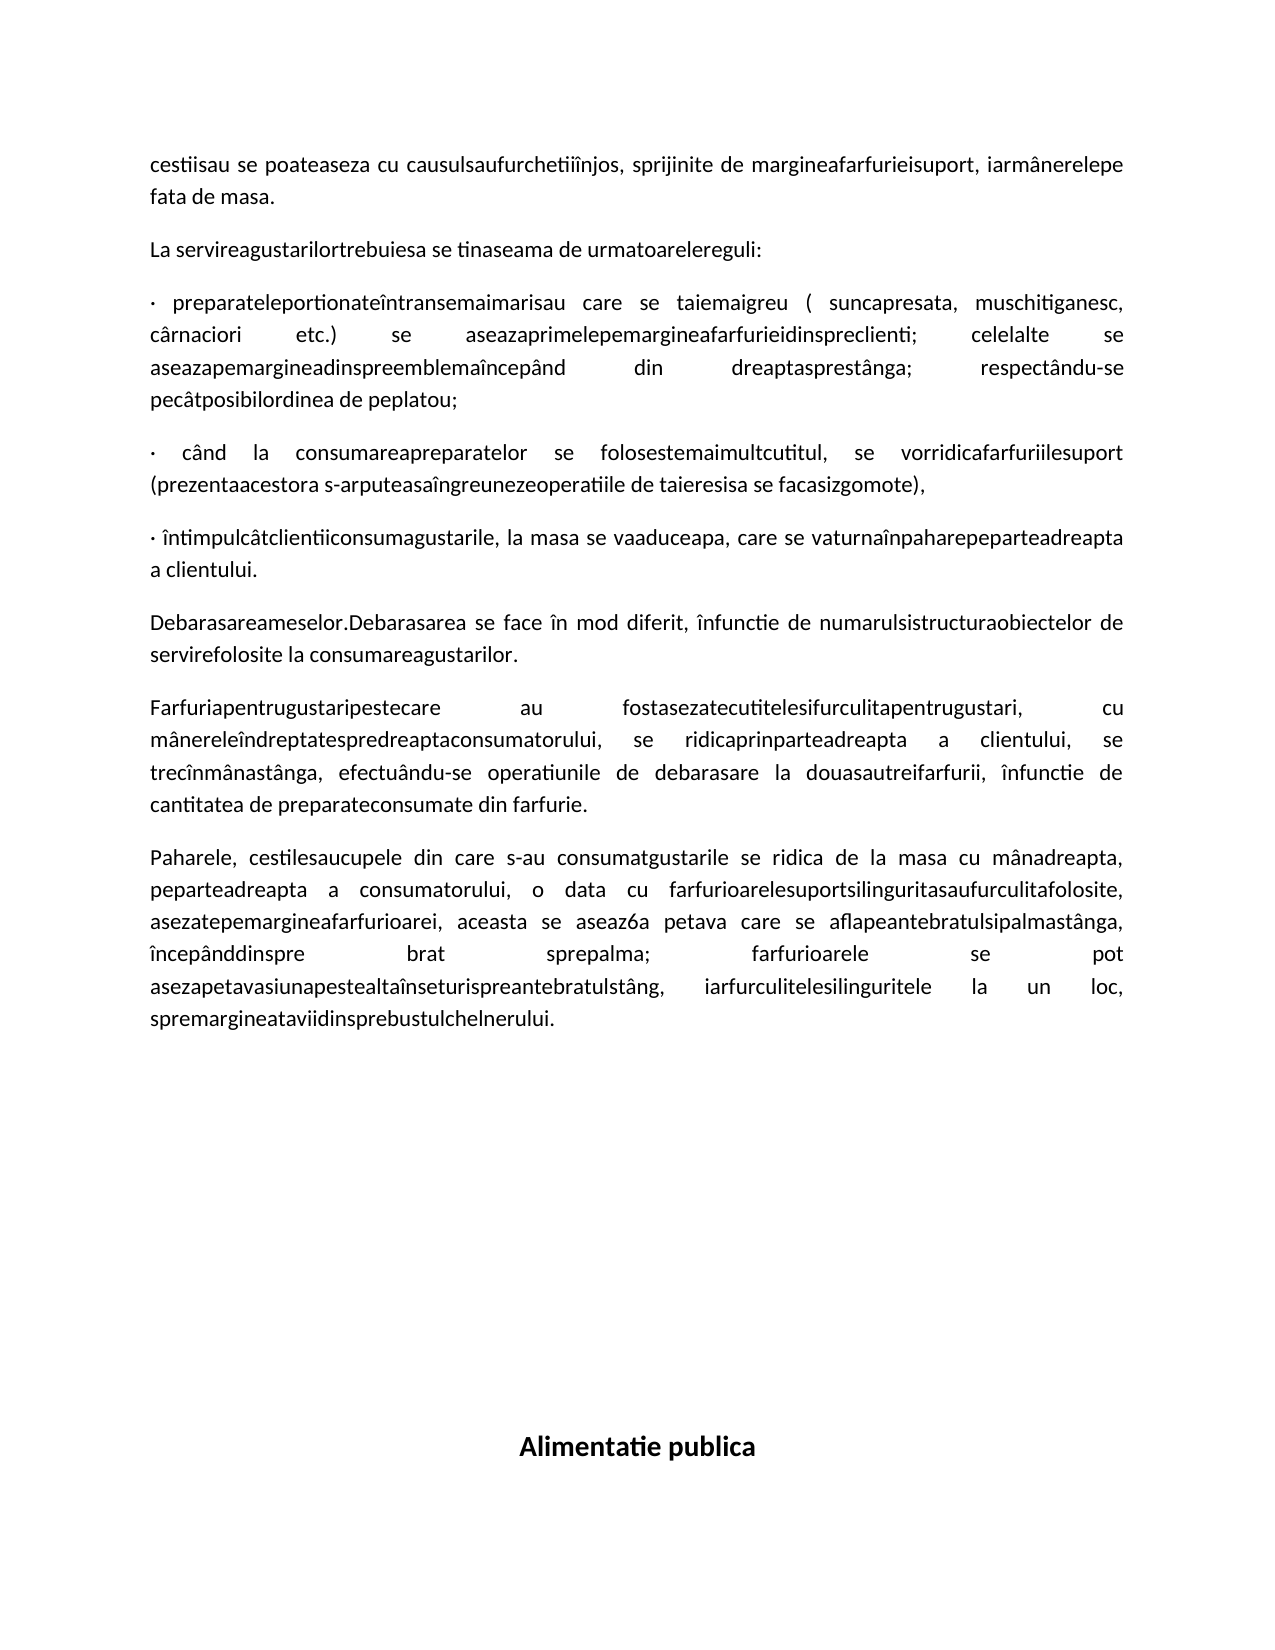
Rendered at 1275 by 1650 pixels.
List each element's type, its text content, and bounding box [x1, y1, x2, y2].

text Paharele, cestilesaucupele din care s-au consumatgustarile se ridica de la masa cu mânadreapta, peparteadreapta a consumatorului, o data cu farfurioarelesuportsilinguritasaufurculitafolosite, asezatepemargineafarfurioarei, aceasta se aseaz6a petava care se aflapeantebratulsipalmastânga, începânddinspre brat sprepalma; farfurioarele se pot asezapetavasiunapestealtaînseturispreantebratulstâng, iarfurculitelesilinguritele la un loc, spremargineataviidinsprebustulchelnerului. [150, 843, 1125, 1032]
text · când la consumareapreparatelor se folosestemaimultcutitul, se vorridicafarfuriilesuport (prezentaacestora s-arputeasaîngreunezeoperatiile de taieresisa se facasizgomote), [150, 438, 1125, 498]
text La servireagustarilortrebuiesa se tinaseama de urmatoarelereguli: [150, 235, 1125, 263]
text · întimpulcâtclientiiconsumagustarile, la masa se vaaduceapa, care se vaturnaînpaharepeparteadreapta a clientului. [150, 523, 1125, 583]
text Farfuriapentrugustaripestecare au fostasezatecutitelesifurculitapentrugustari, cu mânereleîndreptatespredreaptaconsumatorului, se ridicaprinparteadreapta a clientului, se trecînmânastânga, efectuându-se operatiunile de debarasare la douasautreifarfurii, înfunctie de cantitatea de preparateconsumate din farfurie. [150, 693, 1125, 818]
text Alimentatie publica [150, 1428, 1125, 1464]
text Debarasareameselor.Debarasarea se face în mod diferit, înfunctie de numarulsistructuraobiectelor de servirefolosite la consumareagustarilor. [150, 608, 1125, 668]
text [150, 150, 1125, 210]
text · preparateleportionateîntransemaimarisau care se taiemaigreu ( suncapresata, muschitiganesc, cârnaciori etc.) se aseazaprimelepemargineafarfurieidinspreclienti; celelalte se aseazapemargineadinspreemblemaîncepând din dreaptasprestânga; respectându-se pecâtposibilordinea de peplatou; [150, 288, 1125, 413]
